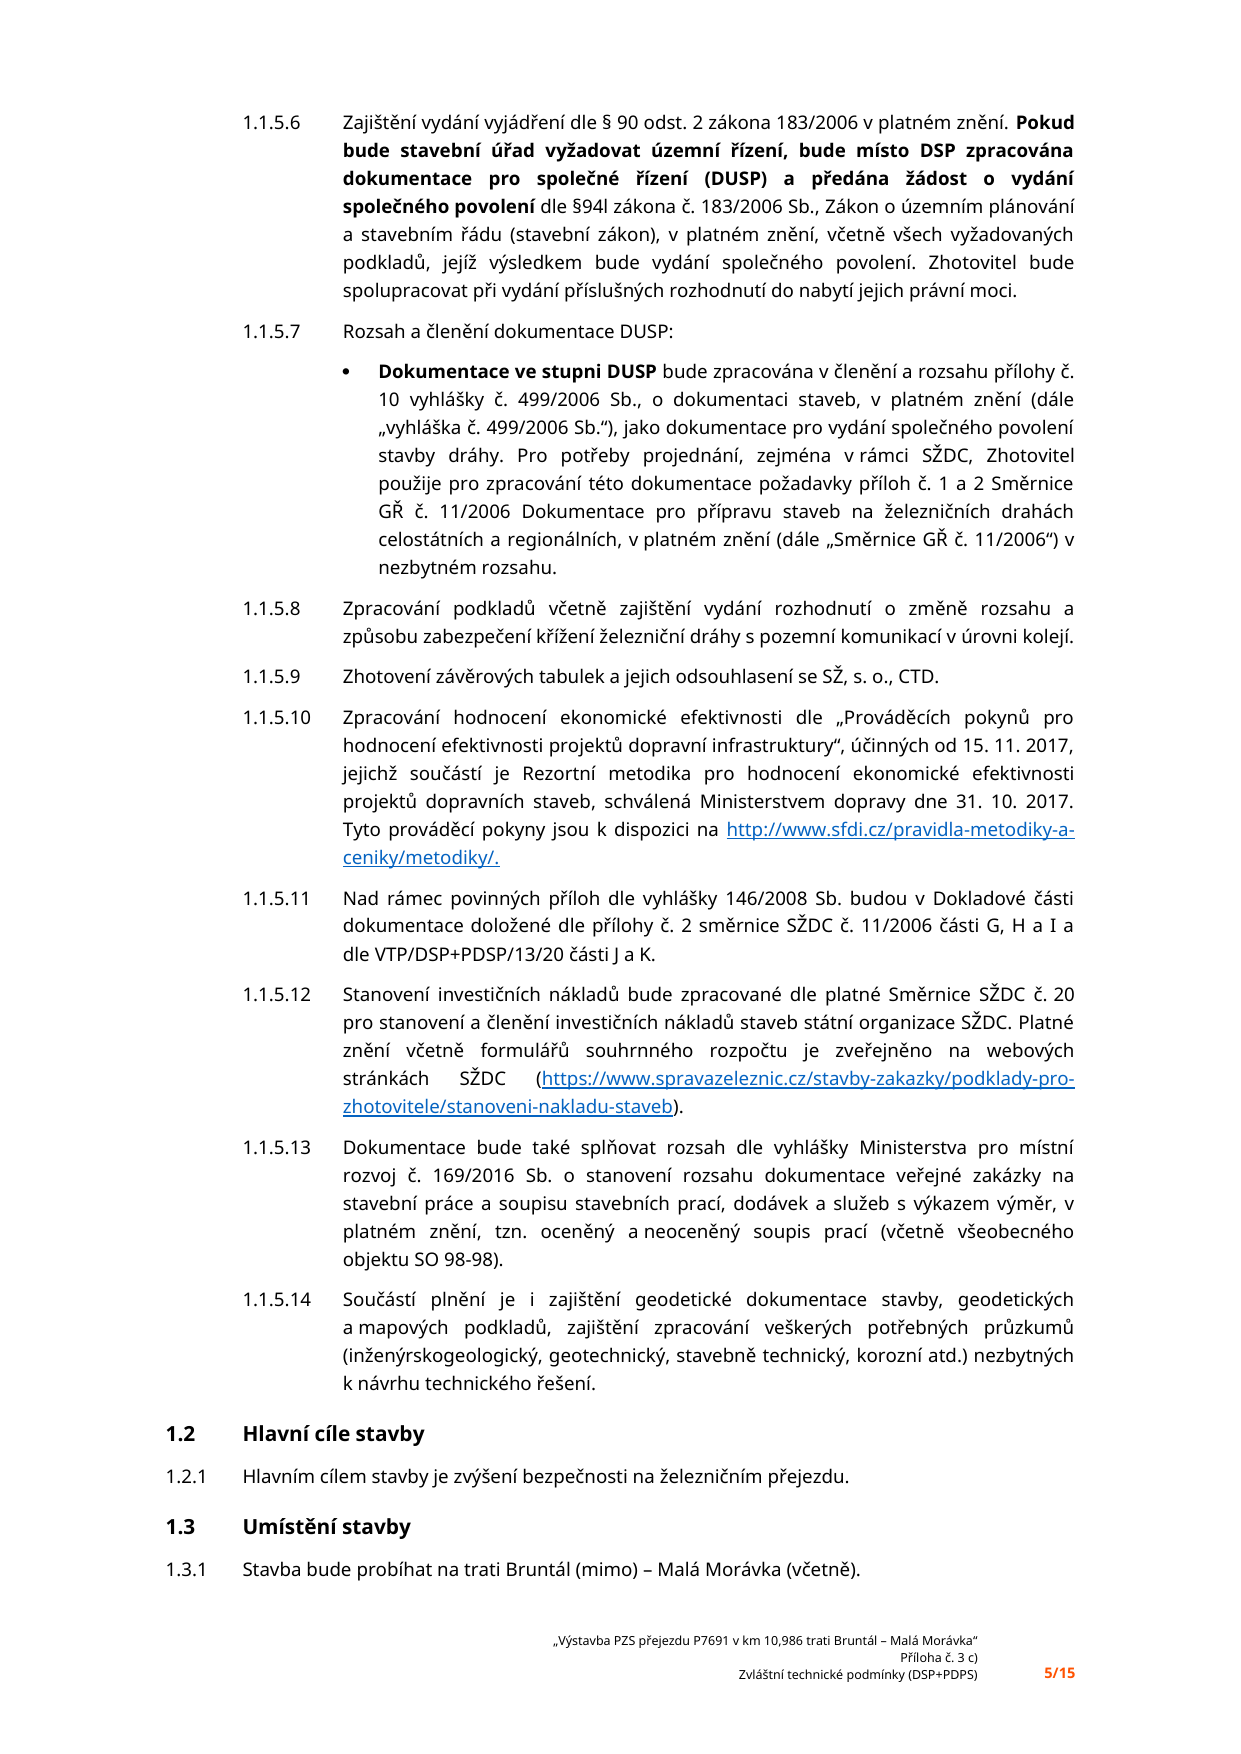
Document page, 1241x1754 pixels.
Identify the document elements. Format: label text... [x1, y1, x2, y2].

text Rozsah a členění dokumentace DUSP: [242, 318, 1075, 343]
text Zhotovení závěrových tabulek a jejich odsouhlasení se SŽ, s. o., CTD. [242, 664, 1075, 689]
text Zpracování hodnocení ekonomické efektivnosti dle „Prováděcích pokynů pro hodnocení efektivnosti projektů dopravní infrastruktury“, účinných od 15. 11. 2017, jejichž součástí je Rezortní metodika pro hodnocení ekonomické efektivnosti projektů dopravních staveb, schválená Ministerstvem dopravy dne 31. 10. 2017. Tyto prováděcí pokyny jsou k dispozici na http://www.sfdi.cz/pravidla-metodiky-a-ceniky/metodiky/. [242, 704, 1075, 870]
text Součástí plnění je i zajištění geodetické dokumentace stavby, geodetických a mapových podkladů, zajištění zpracování veškerých potřebných průzkumů (inženýrskogeologický, geotechnický, stavebně technický, korozní atd.) nezbytných k návrhu technického řešení. [242, 1287, 1075, 1396]
text Dokumentace bude také splňovat rozsah dle vyhlášky Ministerstva pro místní rozvoj č. 169/2016 Sb. o stanovení rozsahu dokumentace veřejné zakázky na stavební práce a soupisu stavebních prací, dodávek a služeb s výkazem výměr, v platném znění, tzn. oceněný a neoceněný soupis prací (včetně všeobecného objektu SO 98-98). [242, 1134, 1075, 1272]
text Stanovení investičních nákladů bude zpracované dle platné Směrnice SŽDC č. 20 pro stanovení a členění investičních nákladů staveb státní organizace SŽDC. Platné znění včetně formulářů souhrnného rozpočtu je zveřejněno na webových stránkách SŽDC (https://www.spravazeleznic.cz/stavby-zakazky/podklady-pro-zhotovitele/stanoveni-nakladu-staveb). [242, 981, 1075, 1119]
text Umístění stavby [165, 1512, 1075, 1541]
text Zajištění vydání vyjádření dle § 90 odst. 2 zákona 183/2006 v platném znění. Pokud bude stavební úřad vyžadovat územní řízení, bude místo DSP zpracována dokumentace pro společné řízení (DUSP) a předána žádost o vydání společného povolení dle §94l zákona č. 183/2006 Sb., Zákon o územním plánování a stavebním řádu (stavební zákon), v platném znění, včetně všech vyžadovaných podkladů, jejíž výsledkem bude vydání společného povolení. Zhotovitel bude spolupracovat při vydání příslušných rozhodnutí do nabytí jejich právní moci. [242, 109, 1075, 303]
text Hlavním cílem stavby je zvýšení bezpečnosti na železničním přejezdu. [165, 1463, 1075, 1489]
text Hlavní cíle stavby [165, 1419, 1075, 1448]
text Dokumentace ve stupni DUSP bude zpracována v členění a rozsahu přílohy č. 10 vyhlášky č. 499/2006 Sb., o dokumentaci staveb, v platném znění (dále „vyhláška č. 499/2006 Sb.“), jako dokumentace pro vydání společného povolení stavby dráhy. Pro potřeby projednání, zejména v rámci SŽDC, Zhotovitel použije pro zpracování této dokumentace požadavky příloh č. 1 a 2 Směrnice GŘ č. 11/2006 Dokumentace pro přípravu staveb na železničních drahách celostátních a regionálních, v platném znění (dále „Směrnice GŘ č. 11/2006“) v nezbytném rozsahu. [343, 358, 1075, 580]
text Stavba bude probíhat na trati Bruntál (mimo) – Malá Morávka (včetně). [165, 1556, 1075, 1581]
text Zpracování podkladů včetně zajištění vydání rozhodnutí o změně rozsahu a způsobu zabezpečení křížení železniční dráhy s pozemní komunikací v úrovni kolejí. [242, 595, 1075, 649]
text Nad rámec povinných příloh dle vyhlášky 146/2008 Sb. budou v Dokladové části dokumentace doložené dle přílohy č. 2 směrnice SŽDC č. 11/2006 části G, H a I a dle VTP/DSP+PDSP/13/20 části J a K. [242, 885, 1075, 966]
